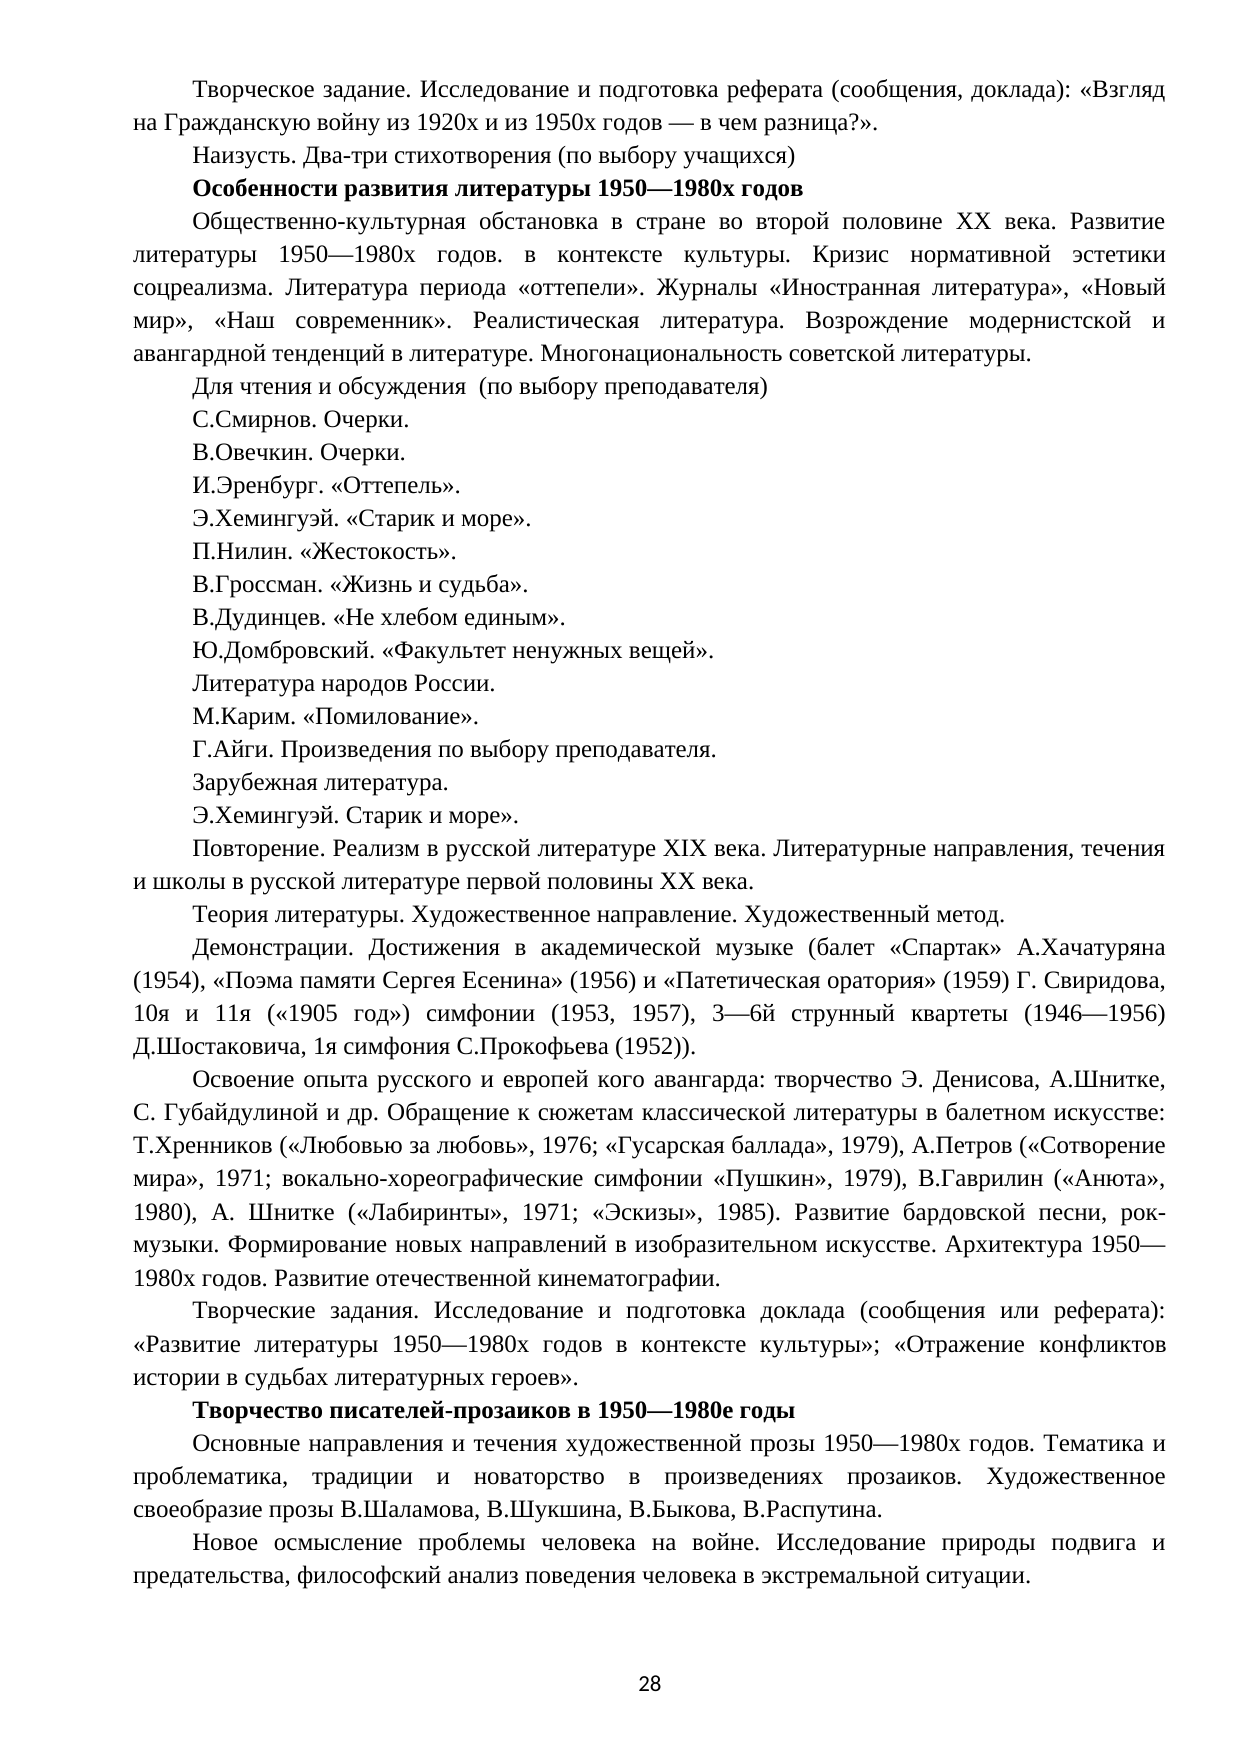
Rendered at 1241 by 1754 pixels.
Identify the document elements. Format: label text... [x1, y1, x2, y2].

text Г.Айги. Произведения по выбору преподавателя. [133, 734, 1167, 763]
text Э.Хемингуэй. Старик и море». [133, 800, 1167, 829]
text Общественно-культурная обстановка в стране во второй половине XX века. Развитие литературы 1950—1980х годов. в контексте культуры. Кризис нормативной эстетики соцреализма. Литература периода «оттепели». Журналы «Иностранная литература», «Новый мир», «Наш современник». Реалистическая литература. Возрождение модернистской и авангардной тенденций в литературе. Многонациональность советской литературы. [133, 206, 1167, 367]
text Наизусть. Два-три стихотворения (по выбору учащихся) [133, 140, 1167, 169]
text Творчество писателей-прозаиков в 1950—1980е годы [133, 1395, 1167, 1423]
text П.Нилин. «Жестокость». [133, 536, 1167, 565]
text И.Эренбург. «Оттепель». [133, 470, 1167, 499]
text Повторение. Реализм в русской литературе XIX века. Литературные направления, течения и школы в русской литературе первой половины ХХ века. [133, 833, 1167, 895]
text Для чтения и обсуждения (по выбору преподавателя) [133, 371, 1167, 400]
text Освоение опыта русского и европей кого авангарда: творчество Э. Денисова, А.Шнитке, С. Губайдулиной и др. Обращение к сюжетам классической литературы в балетном искусстве: Т.Хренников («Любовью за любовь», 1976; «Гусарская баллада», 1979), А.Петров («Сотворение мира», 1971; вокально-хореографические симфонии «Пушкин», 1979), В.Гаврилин («Анюта», 1980), А. Шнитке («Лабиринты», 1971; «Эскизы», 1985). Развитие бардовской песни, рок-музыки. Формирование новых направлений в изобразительном искусстве. Архитектура 1950— 1980х годов. Развитие отечественной кинематографии. [133, 1064, 1167, 1291]
text Литература народов России. [133, 668, 1167, 697]
text Ю.Домбровский. «Факультет ненужных вещей». [133, 635, 1167, 664]
text Творческие задания. Исследование и подготовка доклада (сообщения или реферата): «Развитие литературы 1950—1980х годов в контексте культуры»; «Отражение конфликтов истории в судьбах литературных героев». [133, 1296, 1167, 1390]
text Творческое задание. Исследование и подготовка реферата (сообщения, доклада): «Взгляд на Гражданскую войну из 1920х и из 1950х годов — в чем разница?». [133, 74, 1167, 136]
text Особенности развития литературы 1950—1980х годов [133, 173, 1167, 202]
text Новое осмысление проблемы человека на войне. Исследование природы подвига и предательства, философский анализ поведения человека в экстремальной ситуации. [133, 1527, 1167, 1588]
text М.Карим. «Помилование». [133, 701, 1167, 730]
text В.Овечкин. Очерки. [133, 437, 1167, 466]
text Теория литературы. Художественное направление. Художественный метод. [133, 899, 1167, 928]
text В.Дудинцев. «Не хлебом единым». [133, 602, 1167, 631]
text Зарубежная литература. [133, 767, 1167, 796]
text Основные направления и течения художественной прозы 1950—1980х годов. Тематика и проблематика, традиции и новаторство в произведениях прозаиков. Художественное своеобразие прозы В.Шаламова, В.Шукшина, В.Быкова, В.Распутина. [133, 1428, 1167, 1522]
text Э.Хемингуэй. «Старик и море». [133, 503, 1167, 532]
text Демонстрации. Достижения в академической музыке (балет «Спартак» А.Хачатуряна (1954), «Поэма памяти Сергея Есенина» (1956) и «Патетическая оратория» (1959) Г. Свиридова, 10я и 11я («1905 год») симфонии (1953, 1957), 3—6й струнный квартеты (1946—1956) Д.Шостаковича, 1я симфония С.Прокофьева (1952)). [133, 932, 1167, 1060]
text С.Смирнов. Очерки. [133, 404, 1167, 433]
text В.Гроссман. «Жизнь и судьба». [133, 569, 1167, 598]
